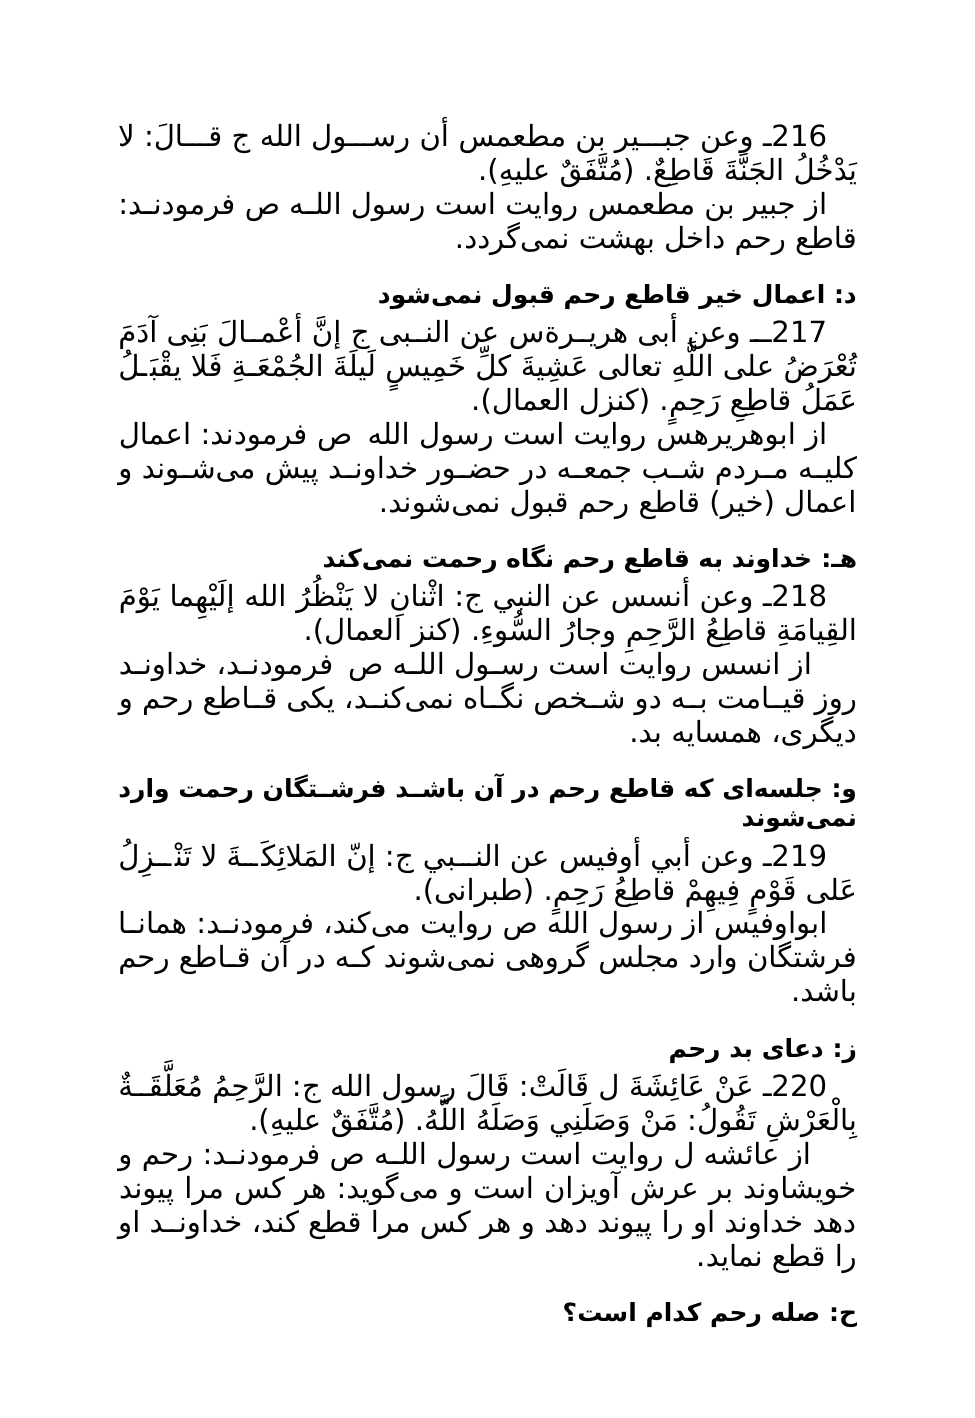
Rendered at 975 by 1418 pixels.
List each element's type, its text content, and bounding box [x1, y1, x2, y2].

text 220ـ عَنْ عَائِشَةَ ل قَالَتْ: قَالَ رسول الله ج: الرَّحِمُ مُعَلَّقَةٌ بِالْعَرْشِ تَقُولُ: مَنْ وَصَلَنِي وَصَلَهُ اللَّهُ. (مُتَّفَقٌ علیهِ). [118, 1069, 857, 1137]
text 216ـ وعن جبير بن مطعمس أن رسول الله ج قالَ: لا يَدْخُلُ الجَنَّةَ قَاطِعٌ. (مُتَّفَقٌ علیهِ). [118, 119, 857, 187]
text از ابوهریرهس ‌روایت است رسول الله ص فرمودند: ‌اعمال کلیه مردم شب جمعه در حضور خداوند پیش می‌شوند و اعمال (خیر) قاطع رحم قبول نمی‌شوند. [118, 417, 857, 519]
text از انسس روایت است رسول الله ص فرمودند، خداوند روز قیامت به دو شخص نگاه نمی‌کند، یکی قاطع رحم و دیگری، همسایه بد. [118, 647, 857, 749]
text ح‌:‌ صله رحم کدام است؟ [118, 1298, 857, 1327]
text 219ـ وعن أبي أوفيس‌ عن النبي ج: إنّ المَلائِكَةَ لا تَنْزِلُ عَلى قَوْمٍ فِيهِمْ قاطِعُ رَحِمٍ. (طبرانی). [118, 839, 857, 907]
text د: اعمال خیر قاطع رحم قبول نمی‌شود [118, 280, 857, 309]
text 218ـ‌ وعن أنسس‌ عن النبي ج: اثْنانِ لا يَنْظُرُ الله إلَيْهِما يَوْمَ القِيامَةِ قاطِعُ الرَّحِمِ وجارُ السُّوءِ. (کنز العمال). [118, 579, 857, 647]
text از عائشه ل روایت است رسول الله ص فرمودند: رحم و خویشاوند بر عرش آویزان است و می‌گوید: هر کس مرا پیوند دهد خداوند او را پیوند دهد و هر کس مرا قطع کند، خداوند او را قطع نماید. [118, 1137, 857, 1273]
text و: جلسه‌ای که قاطع رحم در آن باشد فرشتگان رحمت وارد نمی‌شوند [118, 774, 857, 833]
text ز: دعای بد رحم [118, 1034, 857, 1063]
text 217ـ‌ وعن أبی هریرةس عن النبی ج إنَّ أعْمالَ بَنِی آدَمَ تُعْرَضُ على اللَّهِ تعالى عَشِیةَ کلِّ خَمِیسٍ لَیلَةَ الجُمْعَةِ فَلا یقْبَلُ عَمَلُ قاطِعِ رَحِمٍ. (کنزل العمال). [118, 315, 857, 417]
text از جبیر بن مطعمس روایت است رسول الله ص فرمودند: قاطع رحم داخل بهشت نمی‌گردد. [118, 187, 857, 255]
text هـ:‌ خداوند به قاطع رحم نگاه رحمت نمی‌کند [118, 544, 857, 573]
text ابواوفیس‌ از رسول الله ص روایت می‌کند، فرمودند: همانا فرشتگان وارد مجلس گروهی نمی‌شوند که در آن قاطع رحم باشد. [118, 907, 857, 1009]
